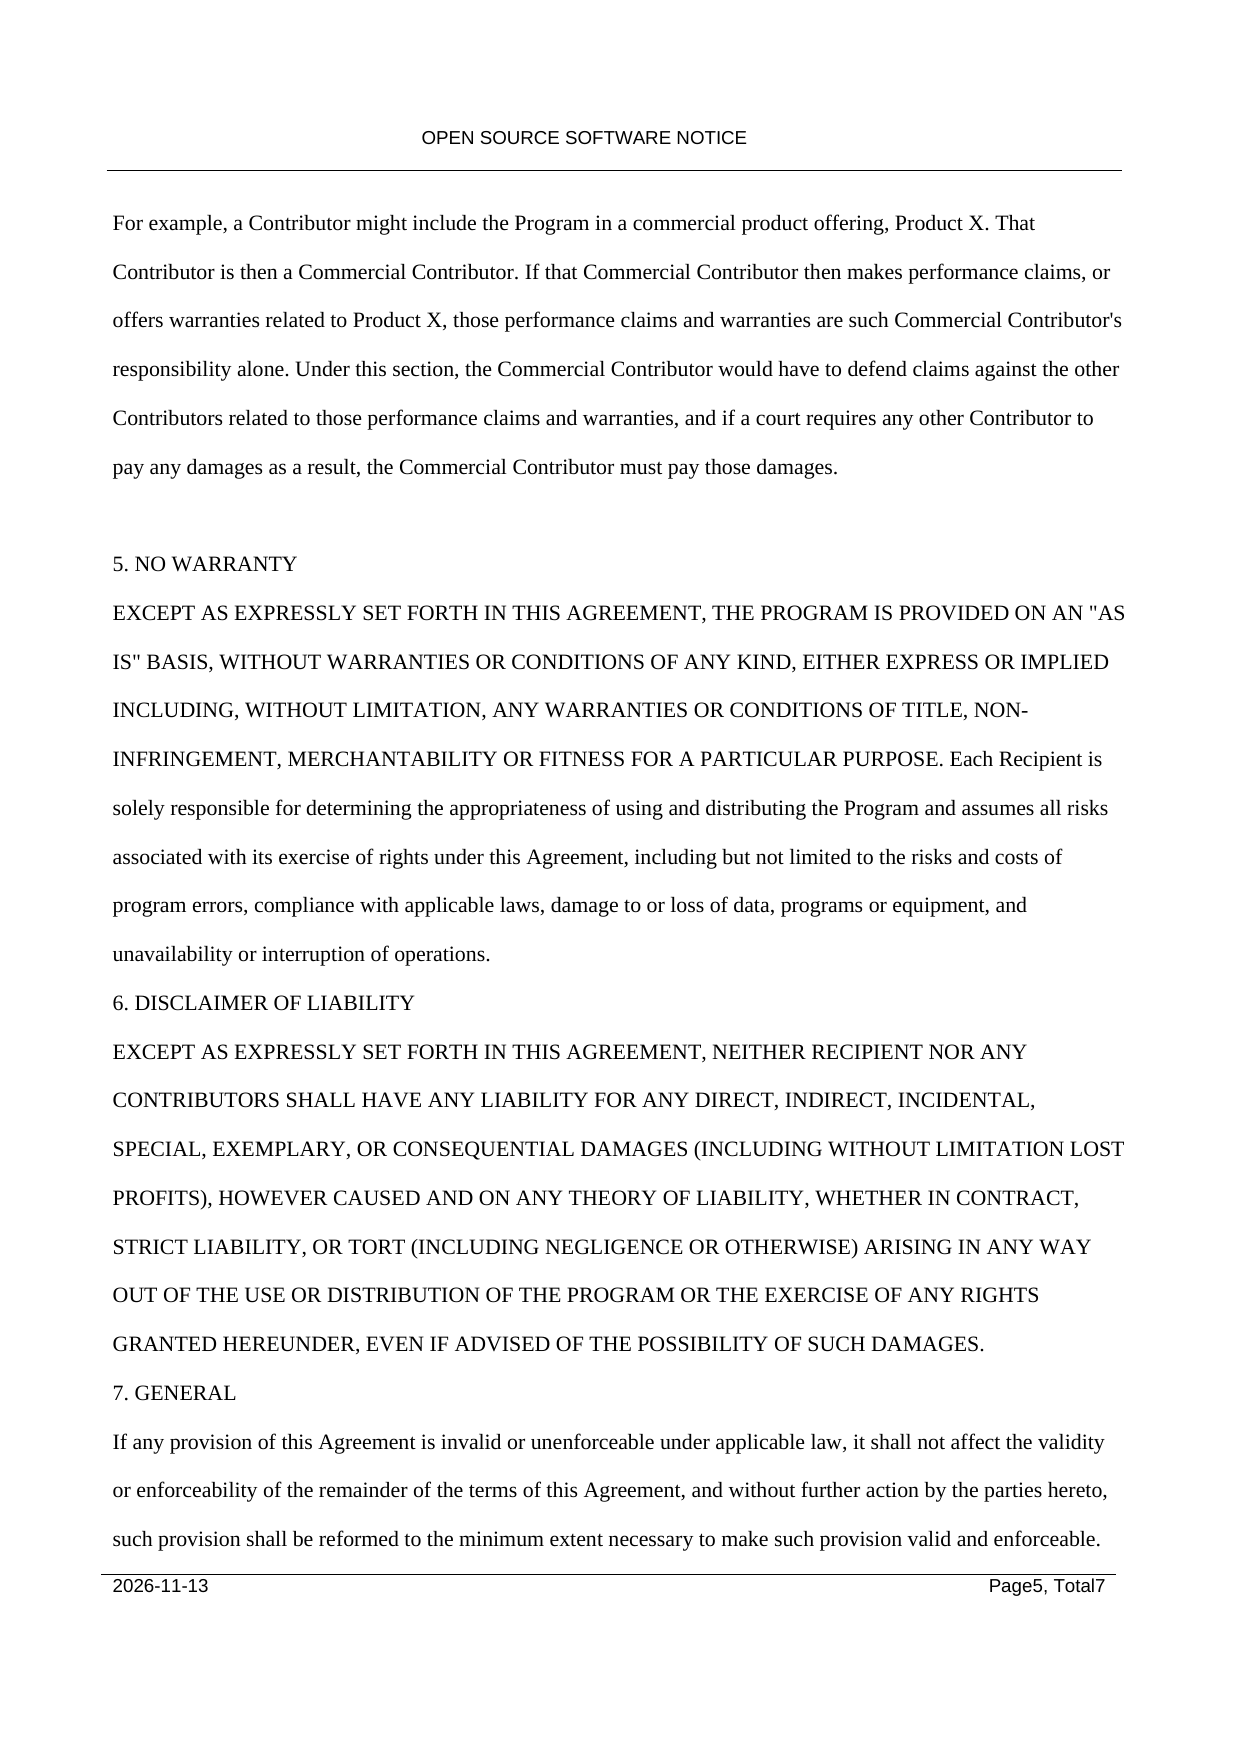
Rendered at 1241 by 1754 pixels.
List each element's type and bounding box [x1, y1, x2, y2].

text [112, 206, 1128, 1555]
